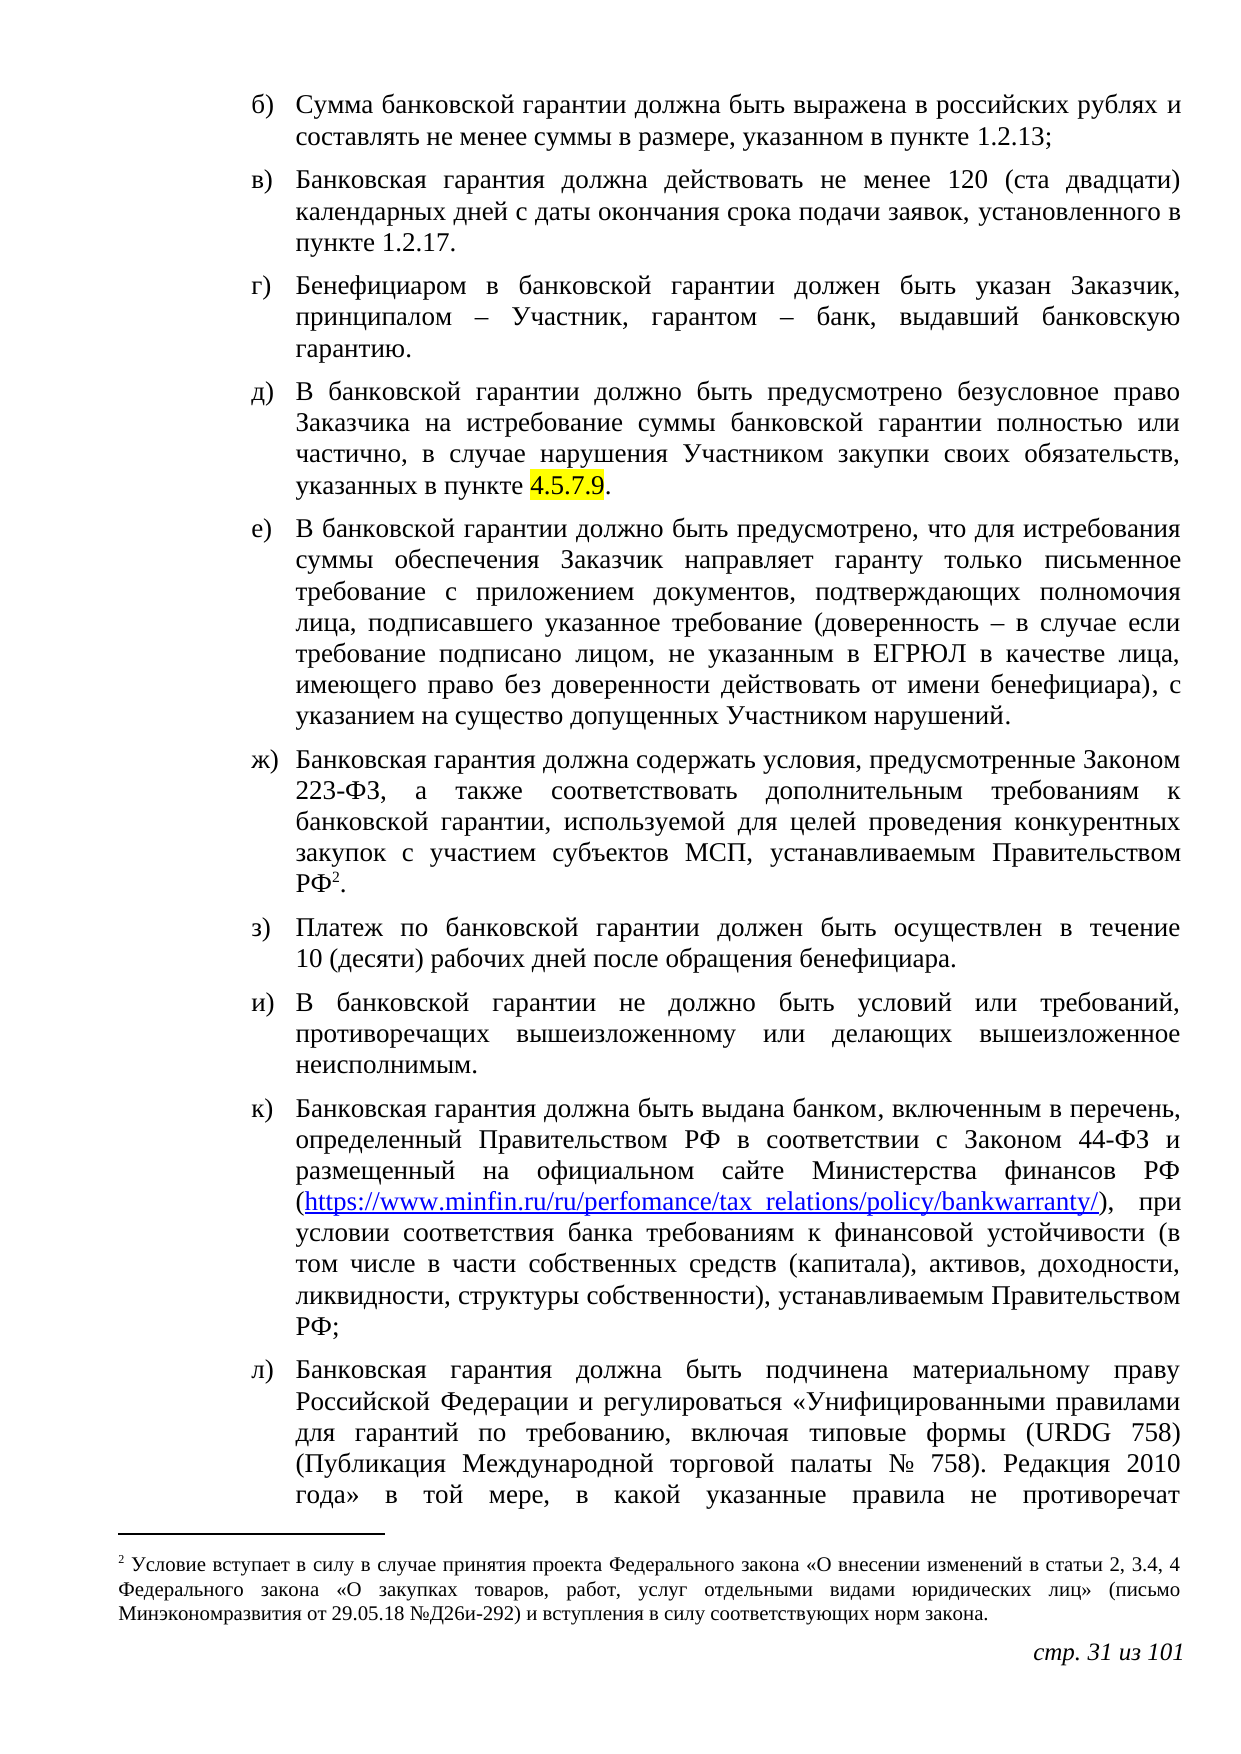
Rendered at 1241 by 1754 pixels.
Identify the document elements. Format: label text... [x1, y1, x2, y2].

text В банковской гарантии не должно быть условий или требований, противоречащих вышеизложенному или делающих вышеизложенное неисполнимым. [251, 986, 1181, 1079]
text Сумма банковской гарантии должна быть выражена в российских рублях и составлять не менее суммы в размере, указанном в пункте 1.2.13; [251, 89, 1181, 151]
text В банковской гарантии должно быть предусмотрено, что для истребования суммы обеспечения Заказчик направляет гаранту только письменное требование с приложением документов, подтверждающих полномочия лица, подписавшего указанное требование (доверенность – в случае если требование подписано лицом, не указанным в ЕГРЮЛ в качестве лица, имеющего право без доверенности действовать от имени бенефициара), с указанием на существо допущенных Участником нарушений. [251, 512, 1181, 730]
text Платеж по банковской гарантии должен быть осуществлен в течение 10 (десяти) рабочих дней после обращения бенефициара. [251, 911, 1181, 973]
text Банковская гарантия должна действовать не менее 120 (ста двадцати) календарных дней с даты окончания срока подачи заявок, установленного в пункте 1.2.17. [251, 163, 1181, 257]
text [251, 1353, 1181, 1509]
text Банковская гарантия должна содержать условия, предусмотренные Законом 223-ФЗ, а также соответствовать дополнительным требованиям к банковской гарантии, используемой для целей проведения конкурентных закупок с участием субъектов МСП, устанавливаемым Правительством РФ. [251, 743, 1181, 899]
text Бенефициаром в банковской гарантии должен быть указан Заказчик, принципалом – Участник, гарантом – банк, выдавший банковскую гарантию. [251, 269, 1181, 363]
text Банковская гарантия должна быть выдана банком, включенным в перечень, определенный Правительством РФ в соответствии с Законом 44-ФЗ и размещенный на официальном сайте Министерства финансов РФ (https://www.minfin.ru/ru/perfomance/tax_relations/policy/bankwarranty/), при условии соответствия банка требованиям к финансовой устойчивости (в том числе в части собственных средств (капитала), активов, доходности, ликвидности, структуры собственности), устанавливаемым Правительством РФ; [251, 1092, 1181, 1341]
text В банковской гарантии должно быть предусмотрено безусловное право Заказчика на истребование суммы банковской гарантии полностью или частично, в случае нарушения Участником закупки своих обязательств, указанных в пункте 4.5.7.9. [251, 375, 1181, 500]
